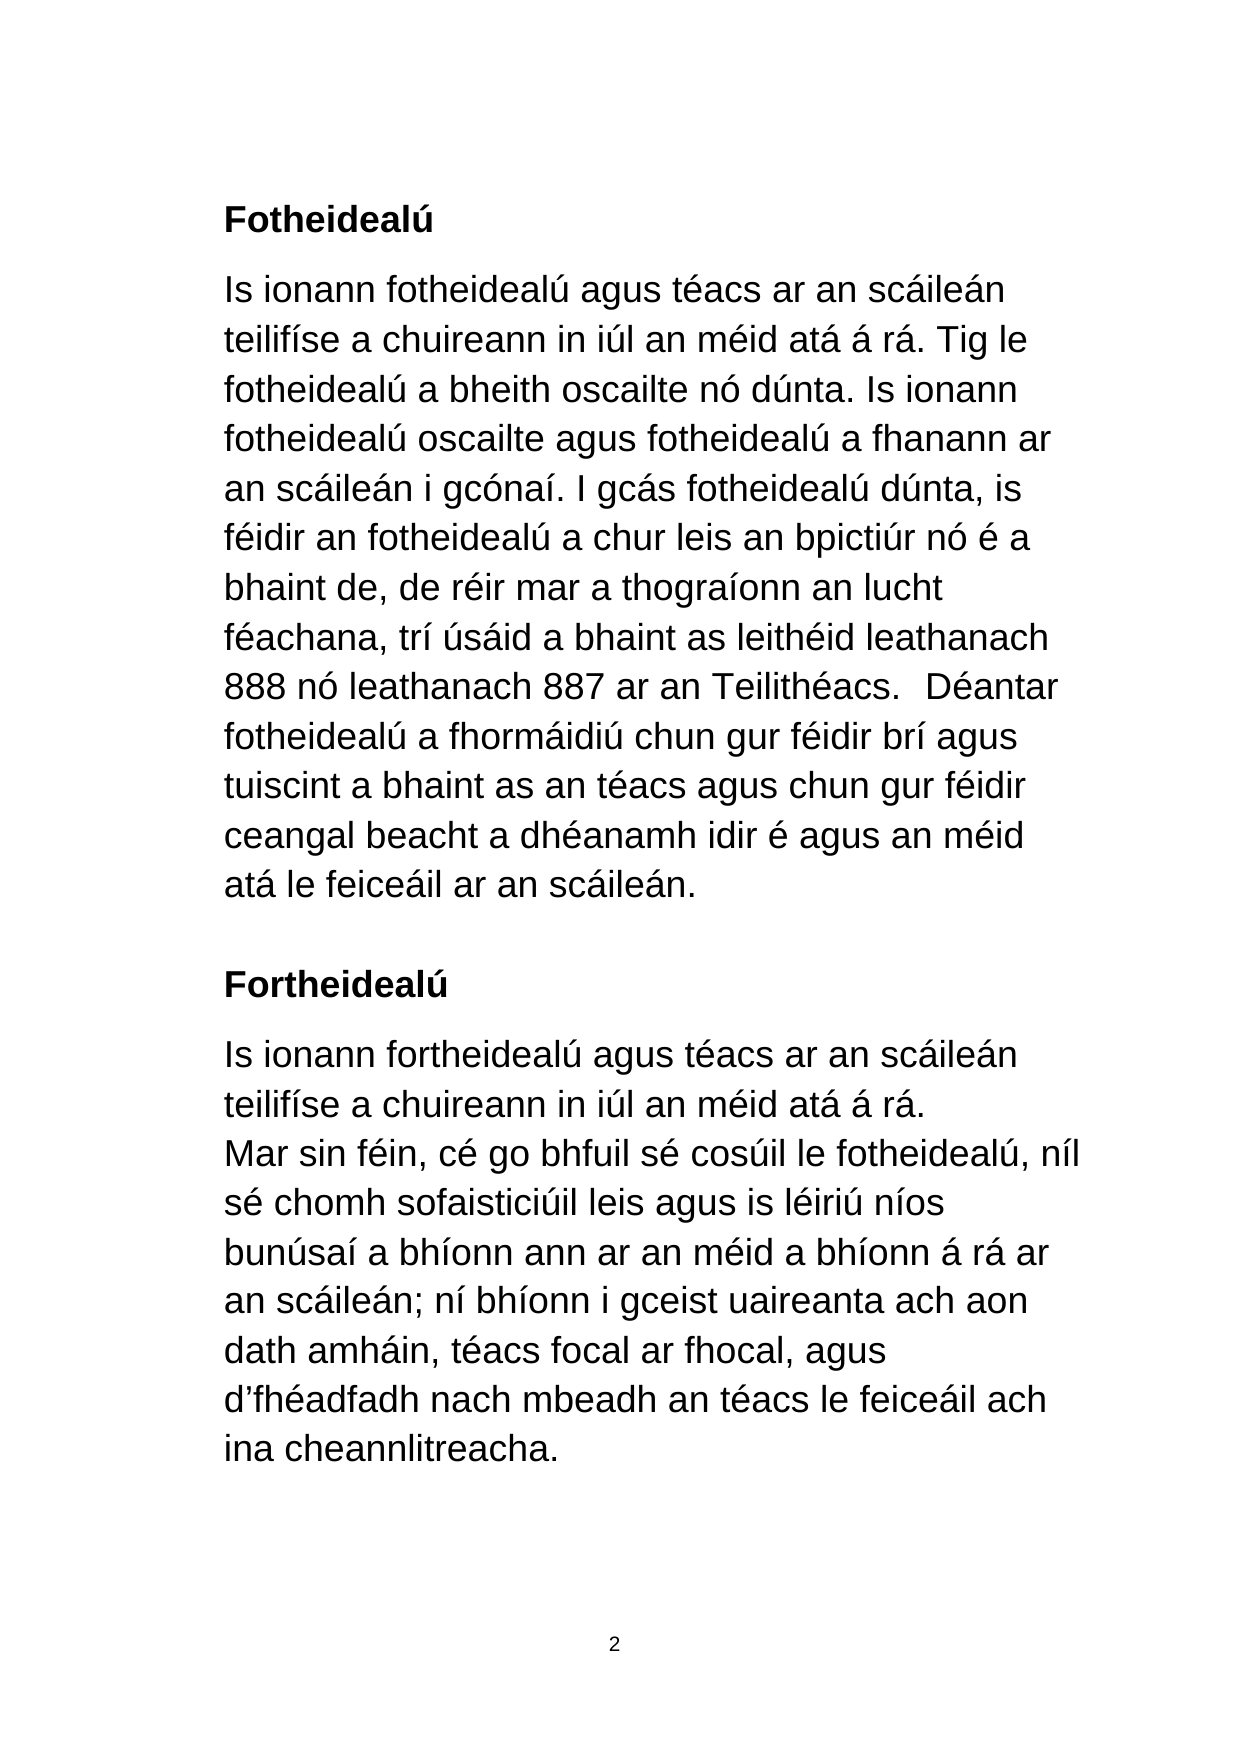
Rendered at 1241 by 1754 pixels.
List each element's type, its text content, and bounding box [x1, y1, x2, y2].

text Mar sin féin, cé go bhfuil sé cosúil le fotheidealú, níl sé chomh sofaisticiúil leis agus is léiriú níos bunúsaí a bhíonn ann ar an méid a bhíonn á rá ar an scáileán; ní bhíonn i gceist uaireanta ach aon dath amháin, téacs focal ar fhocal, agus d’fhéadfadh nach mbeadh an téacs le feiceáil ach ina cheannlitreacha. [224, 1132, 1081, 1469]
subtitle Fortheidealú [224, 962, 1092, 1005]
text Is ionann fortheidealú agus téacs ar an scáileán teilifíse a chuireann in iúl an méid atá á rá. [224, 1032, 1081, 1125]
subtitle Fotheidealú [224, 197, 1092, 240]
text Is ionann fotheidealú agus téacs ar an scáileán teilifíse a chuireann in iúl an méid atá á rá. Tig le fotheidealú a bheith oscailte nó dúnta. Is ionann fotheidealú oscailte agus fotheidealú a fhanann ar an scáileán i gcónaí. I gcás fotheidealú dúnta, is féidir an fotheidealú a chur leis an bpictiúr nó é a bhaint de, de réir mar a thograíonn an lucht féachana, trí úsáid a bhaint as leithéid leathanach 888 nó leathanach 887 ar an Teilithéacs. Déantar fotheidealú a fhormáidiú chun gur féidir brí agus tuiscint a bhaint as an téacs agus chun gur féidir ceangal beacht a dhéanamh idir é agus an méid atá le feiceáil ar an scáileán. [224, 268, 1081, 906]
